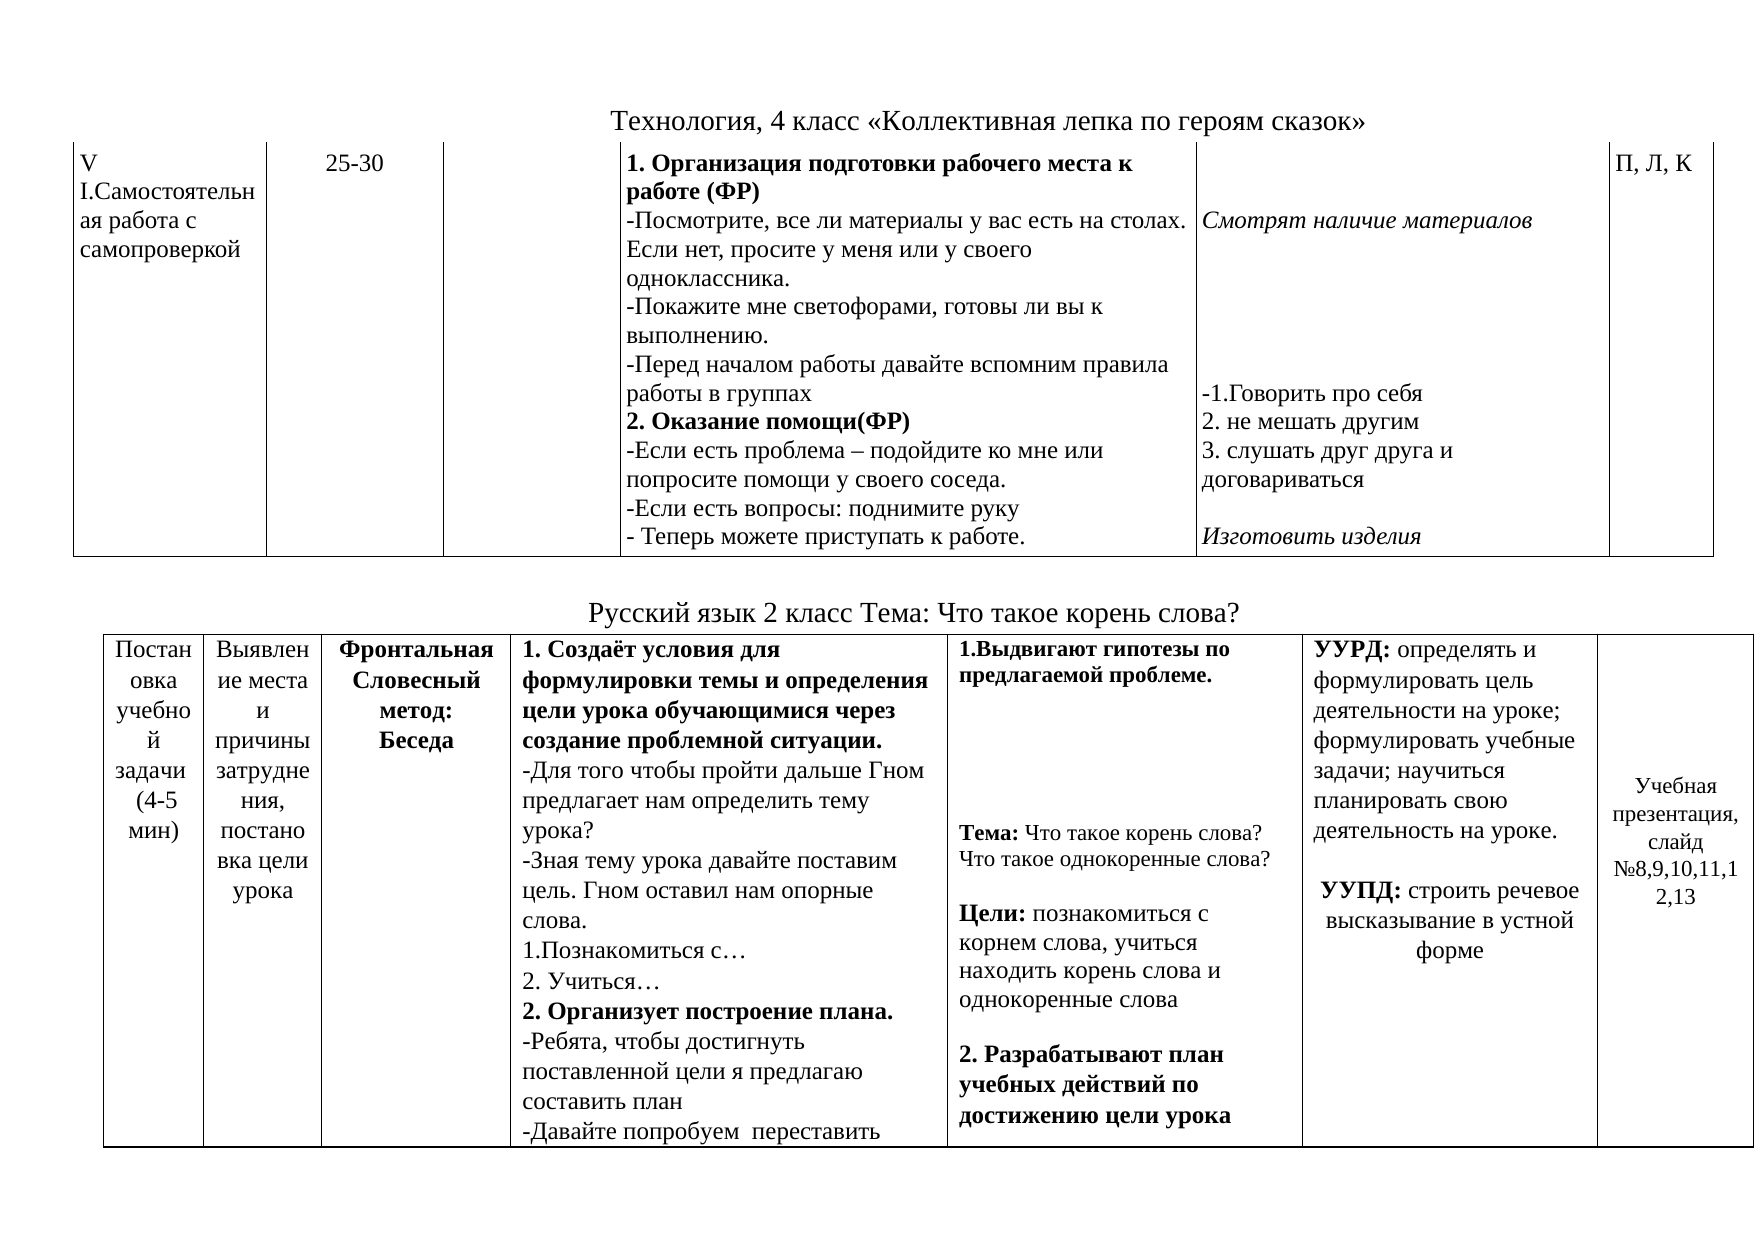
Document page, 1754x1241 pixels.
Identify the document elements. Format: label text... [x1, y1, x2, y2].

table_header П, Л, К [1610, 142, 1713, 556]
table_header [204, 635, 321, 1146]
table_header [104, 635, 203, 1146]
list Технология, 4 класс «Коллективная лепка по героям сказок» [267, 103, 1636, 137]
table_header 1. Организация подготовки рабочего места к работе (ФР) -Посмотрите, все ли материалы у вас есть на столах. Если нет, просите у меня или у своего одноклассника. -Покажите мне светофорами, готовы ли вы к выполнению. -Перед началом работы давайте вспомним правила работы в группах 2. Оказание помощи(ФР) -Если есть проблема – подойдите ко мне или попросите помощи у своего соседа. -Если есть вопросы: поднимите руку - Теперь можете приступать к работе. [621, 142, 1196, 556]
text Русский язык 2 класс Тема: Что такое корень слова? [118, 595, 1636, 628]
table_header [322, 635, 510, 1146]
table_header VI.Самостоятельная работа с самопроверкой [74, 142, 266, 556]
table_header [444, 142, 620, 556]
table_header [948, 635, 1302, 1146]
table_header Смотрят наличие материалов -1.Говорить про себя 2. не мешать другим 3. слушать друг друга и договариваться Изготовить изделия [1197, 142, 1609, 556]
table_header 25-30 [267, 142, 443, 556]
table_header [1303, 635, 1597, 1146]
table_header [1598, 635, 1753, 1146]
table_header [511, 635, 947, 1146]
